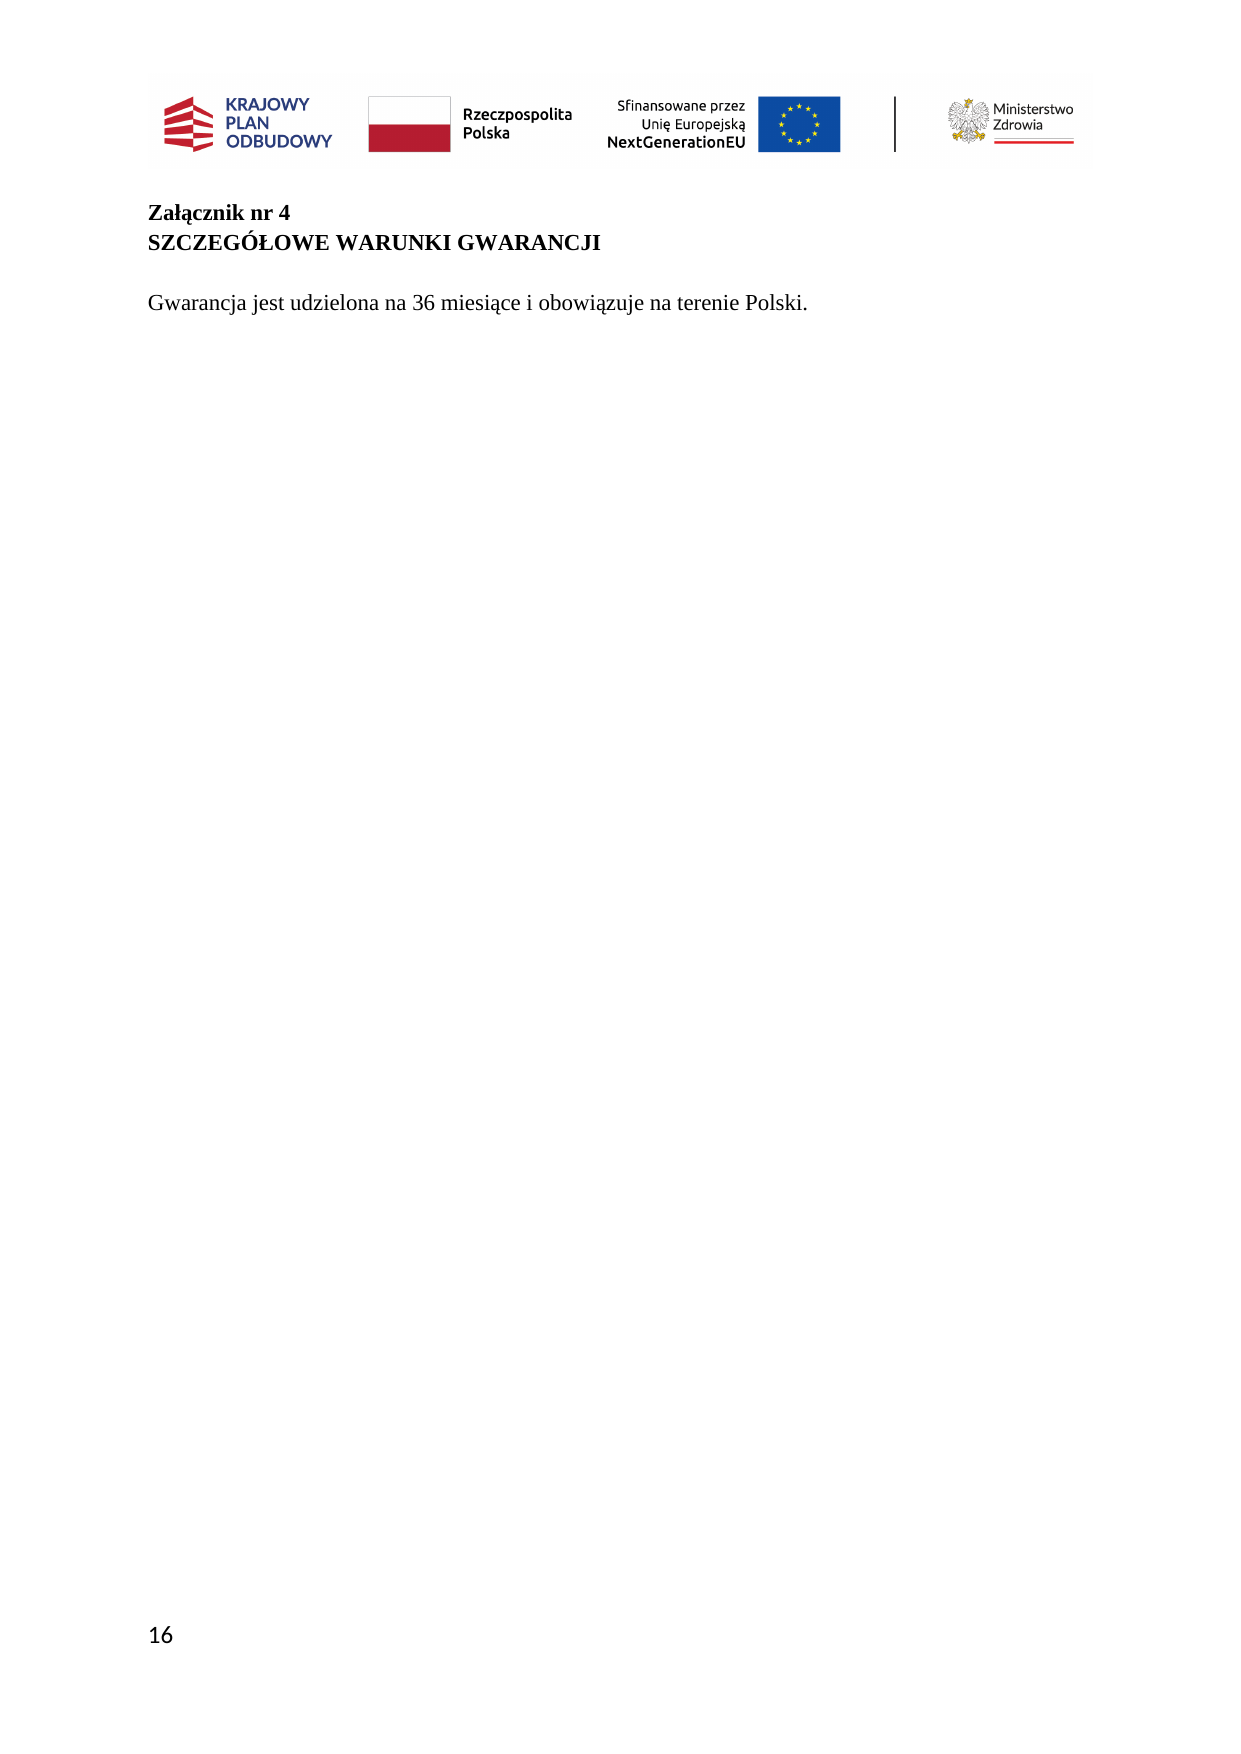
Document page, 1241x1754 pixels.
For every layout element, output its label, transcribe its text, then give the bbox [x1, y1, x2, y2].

text Gwarancja jest udzielona na 36 miesiące i obowiązuje na terenie Polski. [148, 289, 1093, 316]
text Załącznik nr 4 SZCZEGÓŁOWE WARUNKI GWARANCJI [148, 199, 1093, 255]
picture [147, 73, 1093, 169]
